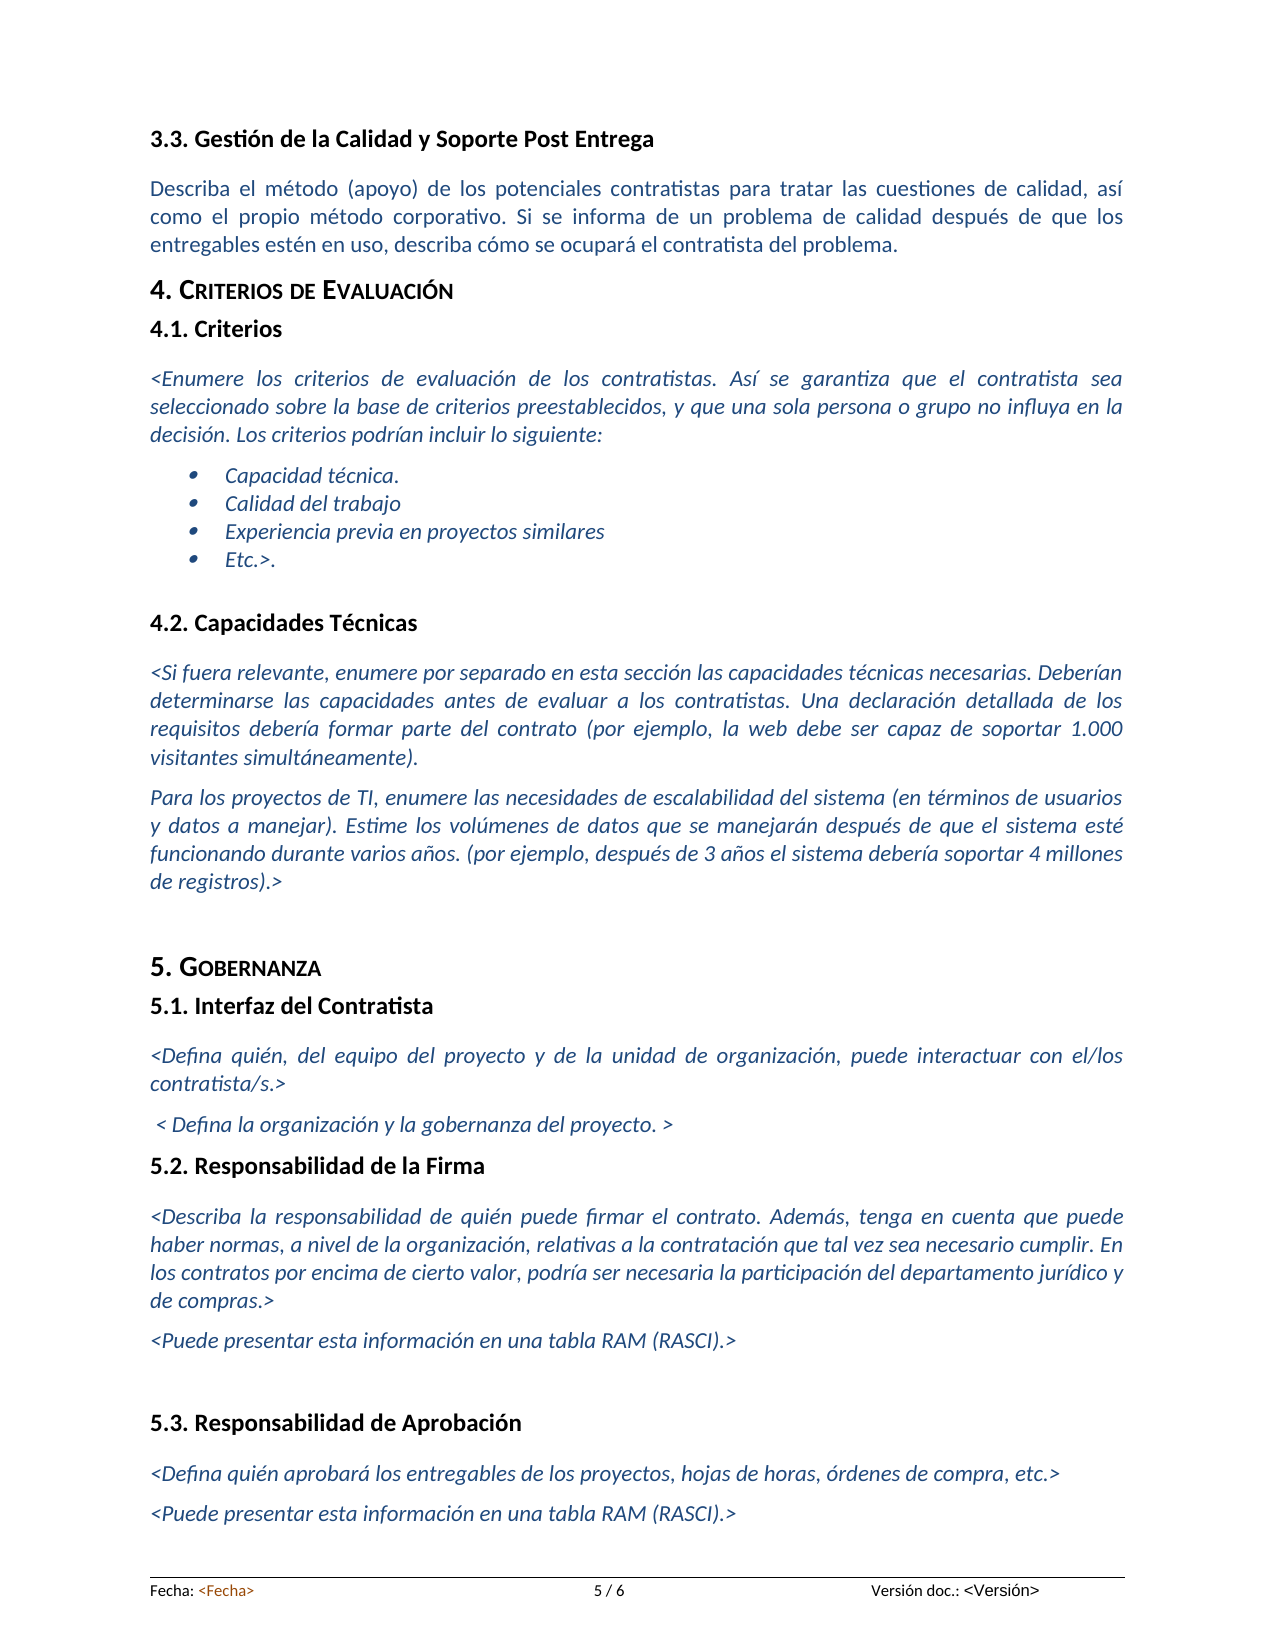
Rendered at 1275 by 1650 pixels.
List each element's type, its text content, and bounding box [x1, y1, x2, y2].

text <Defina quién, del equipo del proyecto y de la unidad de organización, puede interactuar con el/los contratista/s.> [150, 1041, 1125, 1097]
list Etc.>. [187, 545, 1125, 573]
subtitle Gobernanza [150, 948, 1125, 984]
text <Enumere los criterios de evaluación de los contratistas. Así se garantiza que el contratista sea seleccionado sobre la base de criterios preestablecidos, y que una sola persona o grupo no influya en la decisión. Los criterios podrían incluir lo siguiente: [150, 364, 1125, 448]
text <Puede presentar esta información en una tabla RAM (RASCI).> [150, 1326, 1125, 1354]
list Capacidad técnica. [187, 461, 1125, 489]
text Para los proyectos de TI, enumere las necesidades de escalabilidad del sistema (en términos de usuarios y datos a manejar). Estime los volúmenes de datos que se manejarán después de que el sistema esté funcionando durante varios años. (por ejemplo, después de 3 años el sistema debería soportar 4 millones de registros).> [150, 783, 1125, 895]
subtitle Interfaz del Contratista [150, 990, 1125, 1021]
text Describa el método (apoyo) de los potenciales contratistas para tratar las cuestiones de calidad, así como el propio método corporativo. Si se informa de un problema de calidad después de que los entregables estén en uso, describa cómo se ocupará el contratista del problema. [150, 174, 1125, 258]
subtitle Criterios de Evaluación [150, 271, 1125, 307]
text <Defina quién aprobará los entregables de los proyectos, hojas de horas, órdenes de compra, etc.> [150, 1459, 1125, 1487]
text < Defina la organización y la gobernanza del proyecto. > [150, 1110, 1125, 1138]
list Calidad del trabajo [187, 489, 1125, 517]
subtitle Capacidades Técnicas [150, 607, 1125, 638]
text <Describa la responsabilidad de quién puede firmar el contrato. Además, tenga en cuenta que puede haber normas, a nivel de la organización, relativas a la contratación que tal vez sea necesario cumplir. En los contratos por encima de cierto valor, podría ser necesaria la participación del departamento jurídico y de compras.> [150, 1202, 1125, 1314]
subtitle Responsabilidad de la Firma [150, 1151, 1125, 1181]
subtitle Gestión de la Calidad y Soporte Post Entrega [150, 123, 1125, 154]
list Experiencia previa en proyectos similares [187, 517, 1125, 545]
text <Si fuera relevante, enumere por separado en esta sección las capacidades técnicas necesarias. Deberían determinarse las capacidades antes de evaluar a los contratistas. Una declaración detallada de los requisitos debería formar parte del contrato (por ejemplo, la web debe ser capaz de soportar 1.000 visitantes simultáneamente). [150, 658, 1125, 771]
subtitle Responsabilidad de Aprobación [150, 1407, 1125, 1438]
text <Puede presentar esta información en una tabla RAM (RASCI).> [150, 1499, 1125, 1527]
subtitle Criterios [150, 313, 1125, 343]
